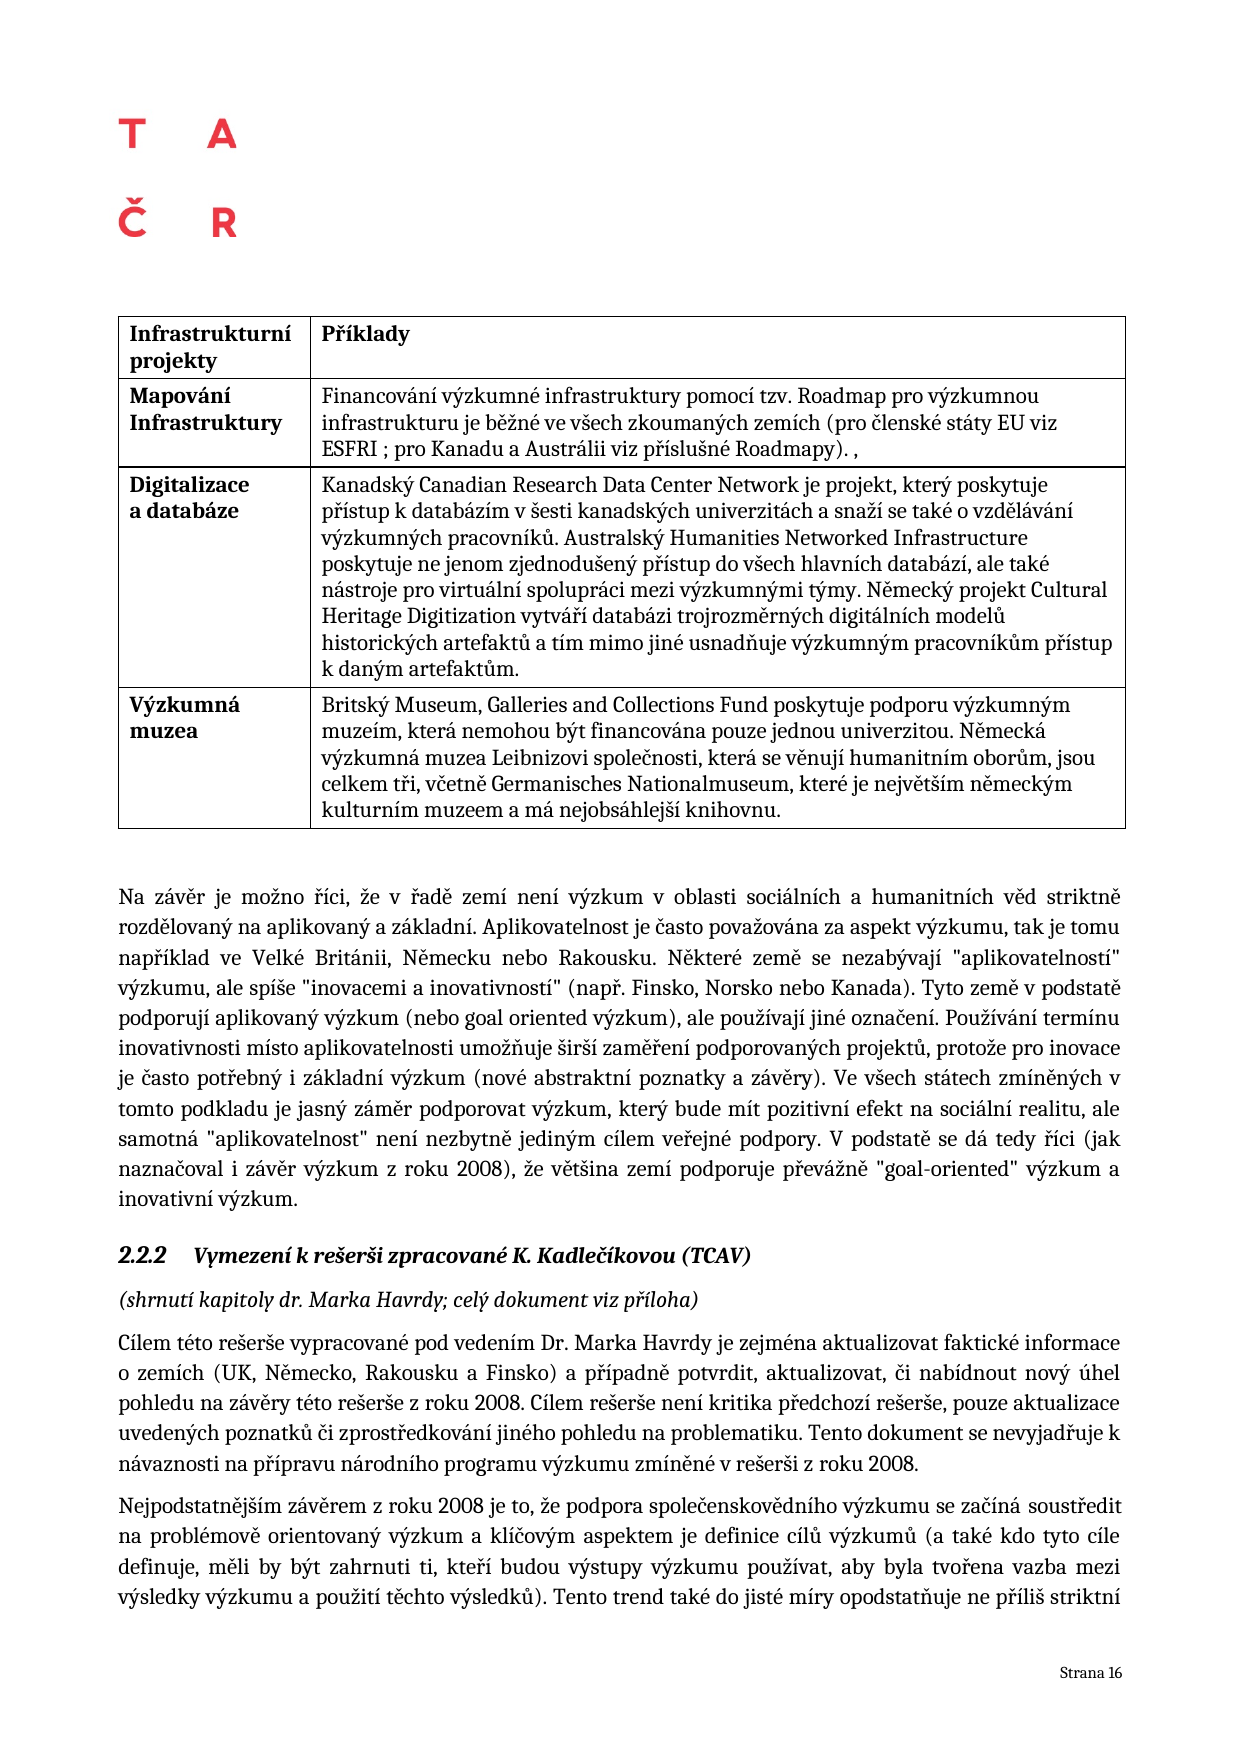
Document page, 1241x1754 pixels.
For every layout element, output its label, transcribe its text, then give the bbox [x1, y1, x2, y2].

table_cell Mapování Infrastruktury [119, 379, 310, 466]
table_cell Digitalizace a databáze [119, 468, 310, 687]
text (shrnutí kapitoly dr. Marka Havrdy; celý dokument viz příloha) [118, 1287, 1122, 1313]
table_cell Britský Museum, Galleries and Collections Fund poskytuje podporu výzkumným muzeím, která nemohou být financována pouze jednou univerzitou. Německá výzkumná muzea Leibnizovi společnosti, která se věnují humanitním oborům, jsou celkem tři, včetně Germanisches Nationalmuseum, které je největším německým kulturním muzeem a má nejobsáhlejší knihovnu. [311, 688, 1125, 828]
table_cell Financování výzkumné infrastruktury pomocí tzv. Roadmap pro výzkumnou infrastrukturu je běžné ve všech zkoumaných zemích (pro členské státy EU viz ESFRI ; pro Kanadu a Austrálii viz příslušné Roadmapy). , [311, 379, 1125, 466]
table_header Infrastrukturní projekty [119, 317, 310, 378]
table_header Příklady [311, 317, 1125, 378]
table_cell Výzkumná muzea [119, 688, 310, 828]
subtitle Vymezení k rešerši zpracované K. Kadlečíkovou (TCAV) [118, 1241, 1122, 1270]
text Na závěr je možno říci, že v řadě zemí není výzkum v oblasti sociálních a humanitních věd striktně rozdělovaný na aplikovaný a základní. Aplikovatelnost je často považována za aspekt výzkumu, tak je tomu například ve Velké Británii, Německu nebo Rakousku. Některé země se nezabývají "aplikovatelností" výzkumu, ale spíše "inovacemi a inovativností" (např. Finsko, Norsko nebo Kanada). Tyto země v podstatě podporují aplikovaný výzkum (nebo goal oriented výzkum), ale používají jiné označení. Používání termínu inovativnosti místo aplikovatelnosti umožňuje širší zaměření podporovaných projektů, protože pro inovace je často potřebný i základní výzkum (nové abstraktní poznatky a závěry). Ve všech státech zmíněných v tomto podkladu je jasný záměr podporovat výzkum, který bude mít pozitivní efekt na sociální realitu, ale samotná "aplikovatelnost" není nezbytně jediným cílem veřejné podpory. V podstatě se dá tedy říci (jak naznačoval i závěr výzkum z roku 2008), že většina zemí podporuje převážně "goal-oriented" výzkum a inovativní výzkum. [118, 884, 1122, 1212]
picture [0, 0, 237, 237]
table_cell Kanadský Canadian Research Data Center Network je projekt, který poskytuje přístup k databázím v šesti kanadských univerzitách a snaží se také o vzdělávání výzkumných pracovníků. Australský Humanities Networked Infrastructure poskytuje ne jenom zjednodušený přístup do všech hlavních databází, ale také nástroje pro virtuální spolupráci mezi výzkumnými týmy. Německý projekt Cultural Heritage Digitization vytváří databázi trojrozměrných digitálních modelů historických artefaktů a tím mimo jiné usnadňuje výzkumným pracovníkům přístup k daným artefaktům. [311, 468, 1125, 687]
text Cílem této rešerše vypracované pod vedením Dr. Marka Havrdy je zejména aktualizovat faktické informace o zemích (UK, Německo, Rakousku a Finsko) a případně potvrdit, aktualizovat, či nabídnout nový úhel pohledu na závěry této rešerše z roku 2008. Cílem rešerše není kritika předchozí rešerše, pouze aktualizace uvedených poznatků či zprostředkování jiného pohledu na problematiku. Tento dokument se nevyjadřuje k návaznosti na přípravu národního programu výzkumu zmíněné v rešerši z roku 2008. [118, 1329, 1122, 1477]
